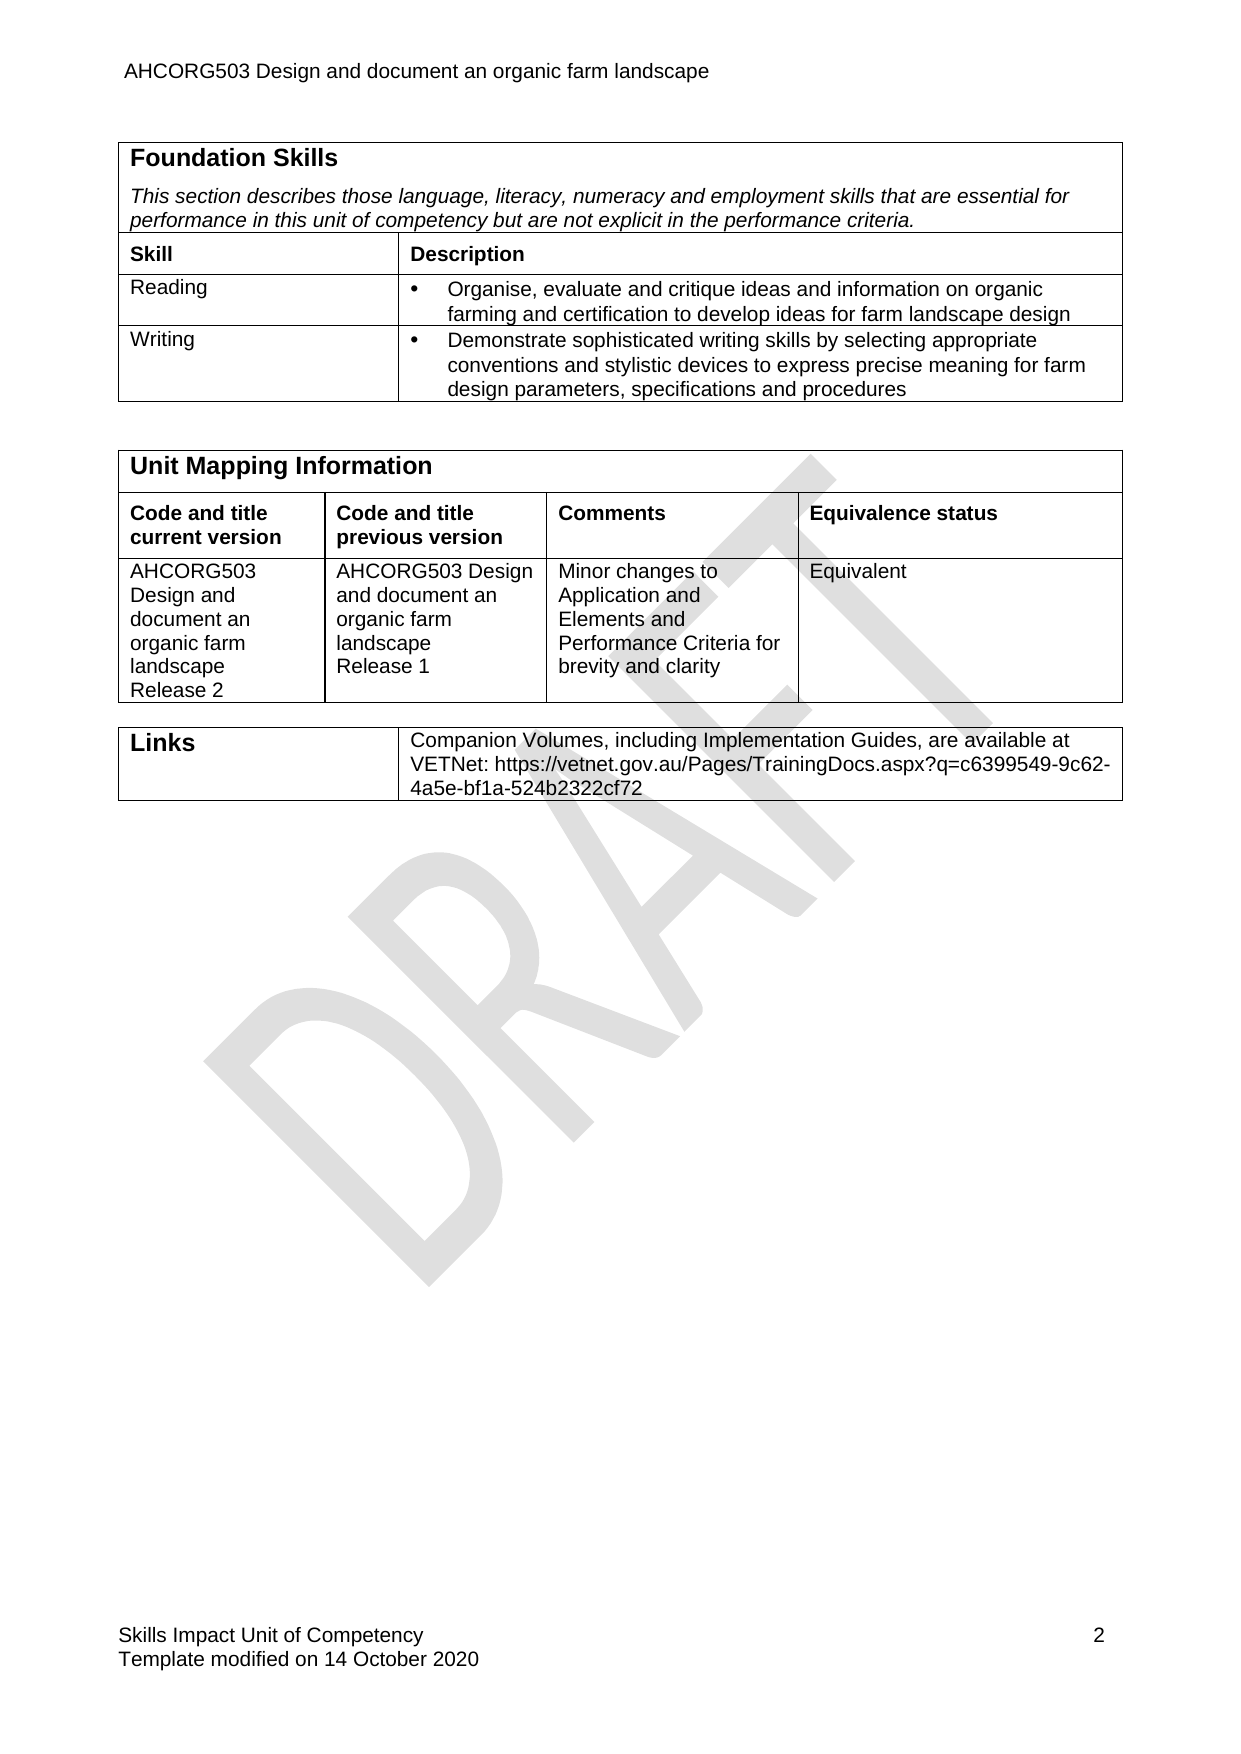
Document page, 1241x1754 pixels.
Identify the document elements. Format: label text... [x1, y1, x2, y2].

table_cell Code and title previous version [326, 493, 546, 557]
table_header Foundation Skills This section describes those language, literacy, numeracy and employment skills that are essential for performance in this unit of competency but are not explicit in the performance criteria. [119, 143, 1122, 232]
table_cell AHCORG503 Design and document an organic farm landscape Release 2 [119, 559, 324, 702]
table_cell Organise, evaluate and critique ideas and information on organic farming and certification to develop ideas for farm landscape design [399, 275, 1122, 325]
table_cell Skill [119, 233, 398, 274]
table_cell Demonstrate sophisticated writing skills by selecting appropriate conventions and stylistic devices to express precise meaning for farm design parameters, specifications and procedures [399, 326, 1122, 401]
table_cell Writing [119, 326, 398, 401]
table_cell Description [399, 233, 1122, 274]
table_cell Equivalent [799, 559, 1122, 702]
table_cell Code and title current version [119, 493, 324, 557]
table_cell Equivalence status [799, 493, 1122, 557]
table_header Unit Mapping Information [119, 451, 1122, 492]
table_cell Comments [547, 493, 798, 557]
table_cell Minor changes to Application and Elements and Performance Criteria for brevity and clarity [547, 559, 798, 702]
table_cell Reading [119, 275, 398, 325]
table_header Companion Volumes, including Implementation Guides, are available at VETNet: https://vetnet.gov.au/Pages/TrainingDocs.aspx?q=c6399549-9c62-4a5e-bf1a-524b2322cf72 [399, 728, 1122, 800]
table_header Links [119, 728, 398, 800]
table_cell AHCORG503 Design and document an organic farm landscape Release 1 [326, 559, 546, 702]
